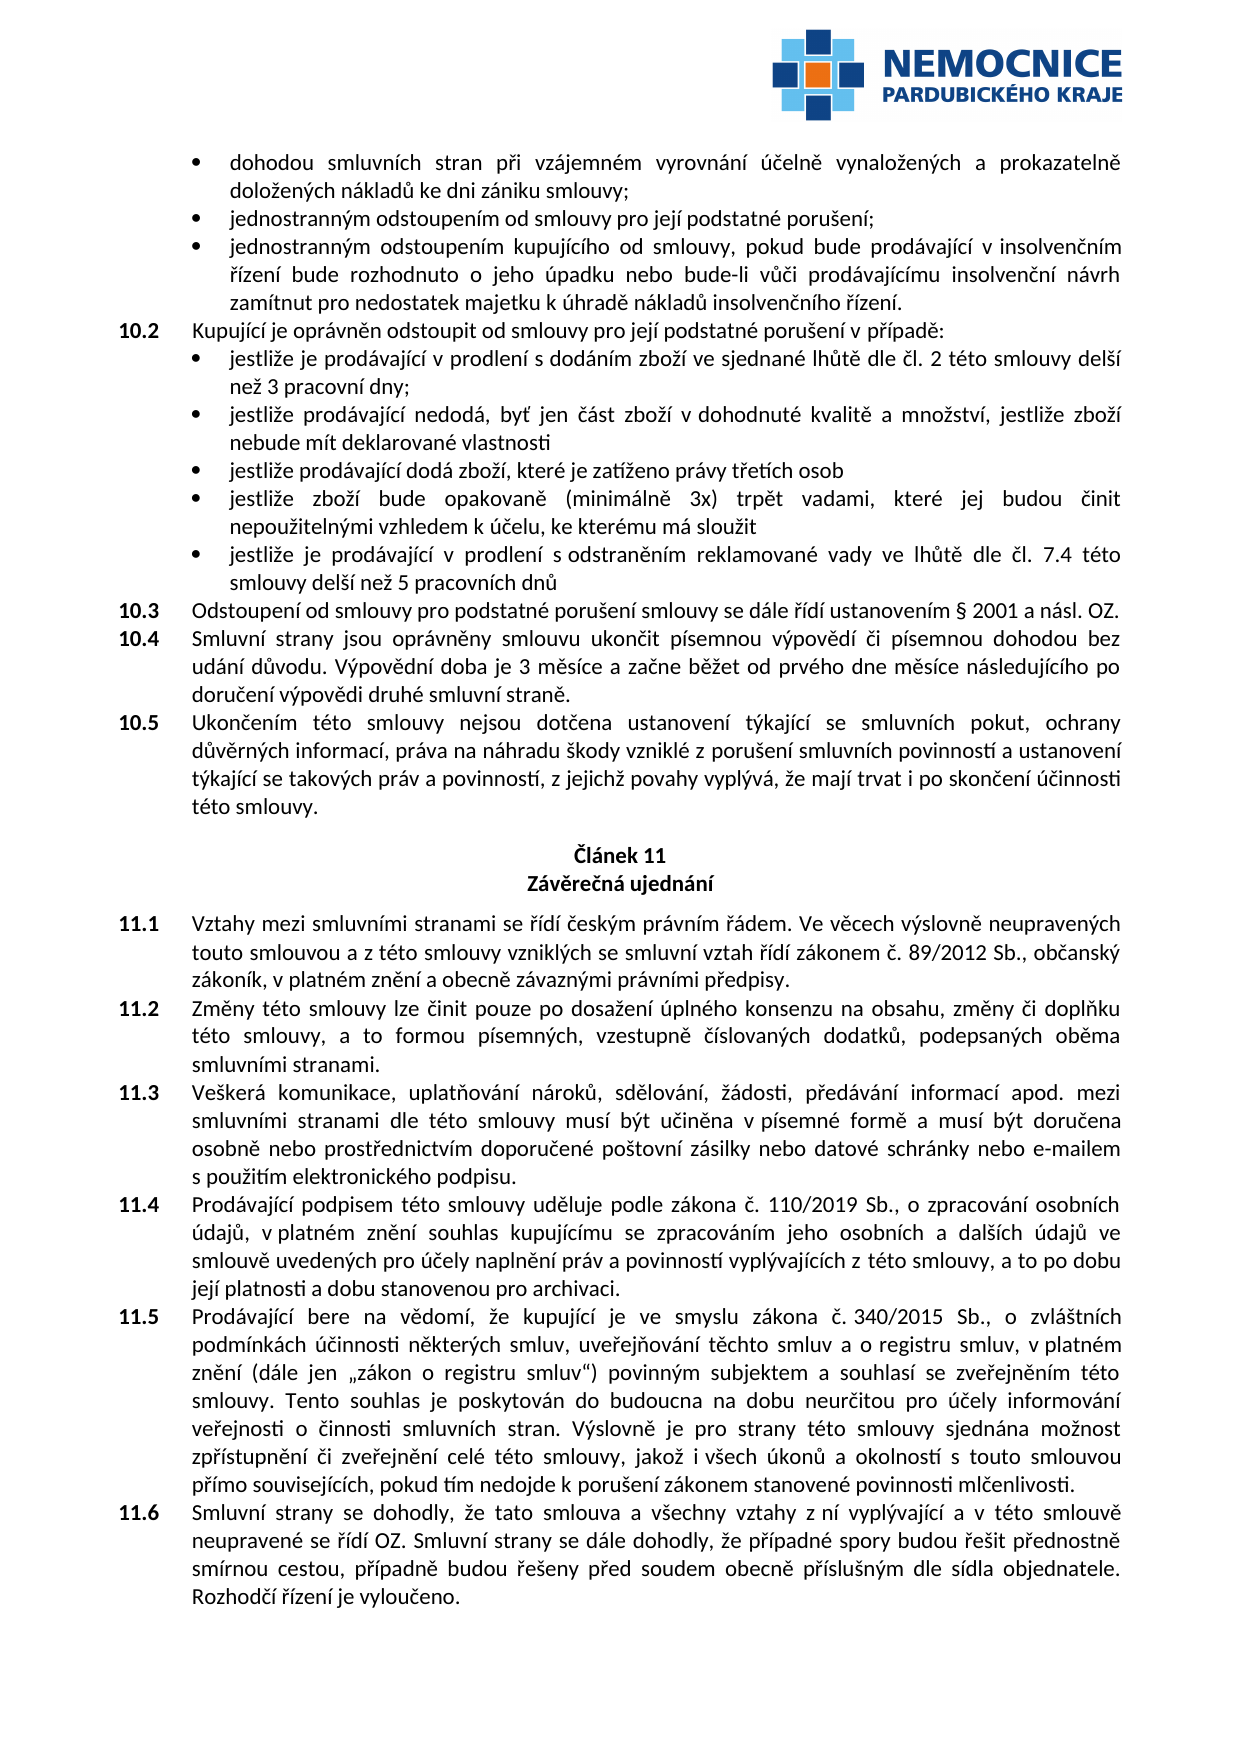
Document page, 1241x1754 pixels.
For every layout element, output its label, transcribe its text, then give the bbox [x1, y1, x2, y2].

text 10.2 Kupující je oprávněn odstoupit od smlouvy pro její podstatné porušení v případě: [118, 316, 1122, 344]
text 10.3 Odstoupení od smlouvy pro podstatné porušení smlouvy se dále řídí ustanovením § 2001 a násl. OZ. [118, 596, 1122, 624]
text 11.1 Vztahy mezi smluvními stranami se řídí českým právním řádem. Ve věcech výslovně neupravených touto smlouvou a z této smlouvy vzniklých se smluvní vztah řídí zákonem č. 89/2012 Sb., občanský zákoník, v platném znění a obecně závaznými právními předpisy. [118, 909, 1122, 994]
list jestliže je prodávající v prodlení s odstraněním reklamované vady ve lhůtě dle čl. 7.4 této smlouvy delší než 5 pracovních dnů [192, 540, 1122, 596]
text 10.5 Ukončením této smlouvy nejsou dotčena ustanovení týkající se smluvních pokut, ochrany důvěrných informací, práva na náhradu škody vzniklé z porušení smluvních povinností a ustanovení týkající se takových práv a povinností, z jejichž povahy vyplývá, že mají trvat i po skončení účinnosti této smlouvy. [118, 708, 1122, 820]
text 11.3 Veškerá komunikace, uplatňování nároků, sdělování, žádosti, předávání informací apod. mezi smluvními stranami dle této smlouvy musí být učiněna v písemné formě a musí být doručena osobně nebo prostřednictvím doporučené poštovní zásilky nebo datové schránky nebo e-mailem s použitím elektronického podpisu. [118, 1078, 1122, 1190]
list jednostranným odstoupením kupujícího od smlouvy, pokud bude prodávající v insolvenčním řízení bude rozhodnuto o jeho úpadku nebo bude-li vůči prodávajícímu insolvenční návrh zamítnut pro nedostatek majetku k úhradě nákladů insolvenčního řízení. [192, 232, 1122, 316]
text 10.4 Smluvní strany jsou oprávněny smlouvu ukončit písemnou výpovědí či písemnou dohodou bez udání důvodu. Výpovědní doba je 3 měsíce a začne běžet od prvého dne měsíce následujícího po doručení výpovědi druhé smluvní straně. [118, 624, 1122, 708]
list jestliže je prodávající v prodlení s dodáním zboží ve sjednané lhůtě dle čl. 2 této smlouvy delší než 3 pracovní dny; [192, 344, 1122, 400]
text 11.5 Prodávající bere na vědomí, že kupující je ve smyslu zákona č. 340/2015 Sb., o zvláštních podmínkách účinnosti některých smluv, uveřejňování těchto smluv a o registru smluv, v platném znění (dále jen „zákon o registru smluv“) povinným subjektem a souhlasí se zveřejněním této smlouvy. Tento souhlas je poskytován do budoucna na dobu neurčitou pro účely informování veřejnosti o činnosti smluvních stran. Výslovně je pro strany této smlouvy sjednána možnost zpřístupnění či zveřejnění celé této smlouvy, jakož i všech úkonů a okolností s touto smlouvou přímo souvisejících, pokud tím nedojde k porušení zákonem stanovené povinnosti mlčenlivosti. [118, 1302, 1122, 1498]
list jestliže zboží bude opakovaně (minimálně 3x) trpět vadami, které jej budou činit nepoužitelnými vzhledem k účelu, ke kterému má sloužit [192, 484, 1122, 540]
text 11.2 Změny této smlouvy lze činit pouze po dosažení úplného konsenzu na obsahu, změny či doplňku této smlouvy, a to formou písemných, vzestupně číslovaných dodatků, podepsaných oběma smluvními stranami. [118, 994, 1122, 1078]
list jestliže prodávající dodá zboží, které je zatíženo právy třetích osob [192, 456, 1122, 484]
text 11.6 Smluvní strany se dohodly, že tato smlouva a všechny vztahy z ní vyplývající a v této smlouvě neupravené se řídí OZ. Smluvní strany se dále dohodly, že případné spory budou řešit přednostně smírnou cestou, případně budou řešeny před soudem obecně příslušným dle sídla objednatele. Rozhodčí řízení je vyloučeno. [118, 1498, 1122, 1610]
text 11.4 Prodávající podpisem této smlouvy uděluje podle zákona č. 110/2019 Sb., o zpracování osobních údajů, v platném znění souhlas kupujícímu se zpracováním jeho osobních a dalších údajů ve smlouvě uvedených pro účely naplnění práv a povinností vyplývajících z této smlouvy, a to po dobu její platnosti a dobu stanovenou pro archivaci. [118, 1190, 1122, 1302]
picture [771, 28, 1123, 122]
list jestliže prodávající nedodá, byť jen část zboží v dohodnuté kvalitě a množství, jestliže zboží nebude mít deklarované vlastnosti [192, 400, 1122, 456]
text Závěrečná ujednání [118, 869, 1122, 897]
text Článek 11 [118, 841, 1122, 869]
list dohodou smluvních stran při vzájemném vyrovnání účelně vynaložených a prokazatelně doložených nákladů ke dni zániku smlouvy; [192, 148, 1122, 204]
list jednostranným odstoupením od smlouvy pro její podstatné porušení; [192, 204, 1122, 232]
